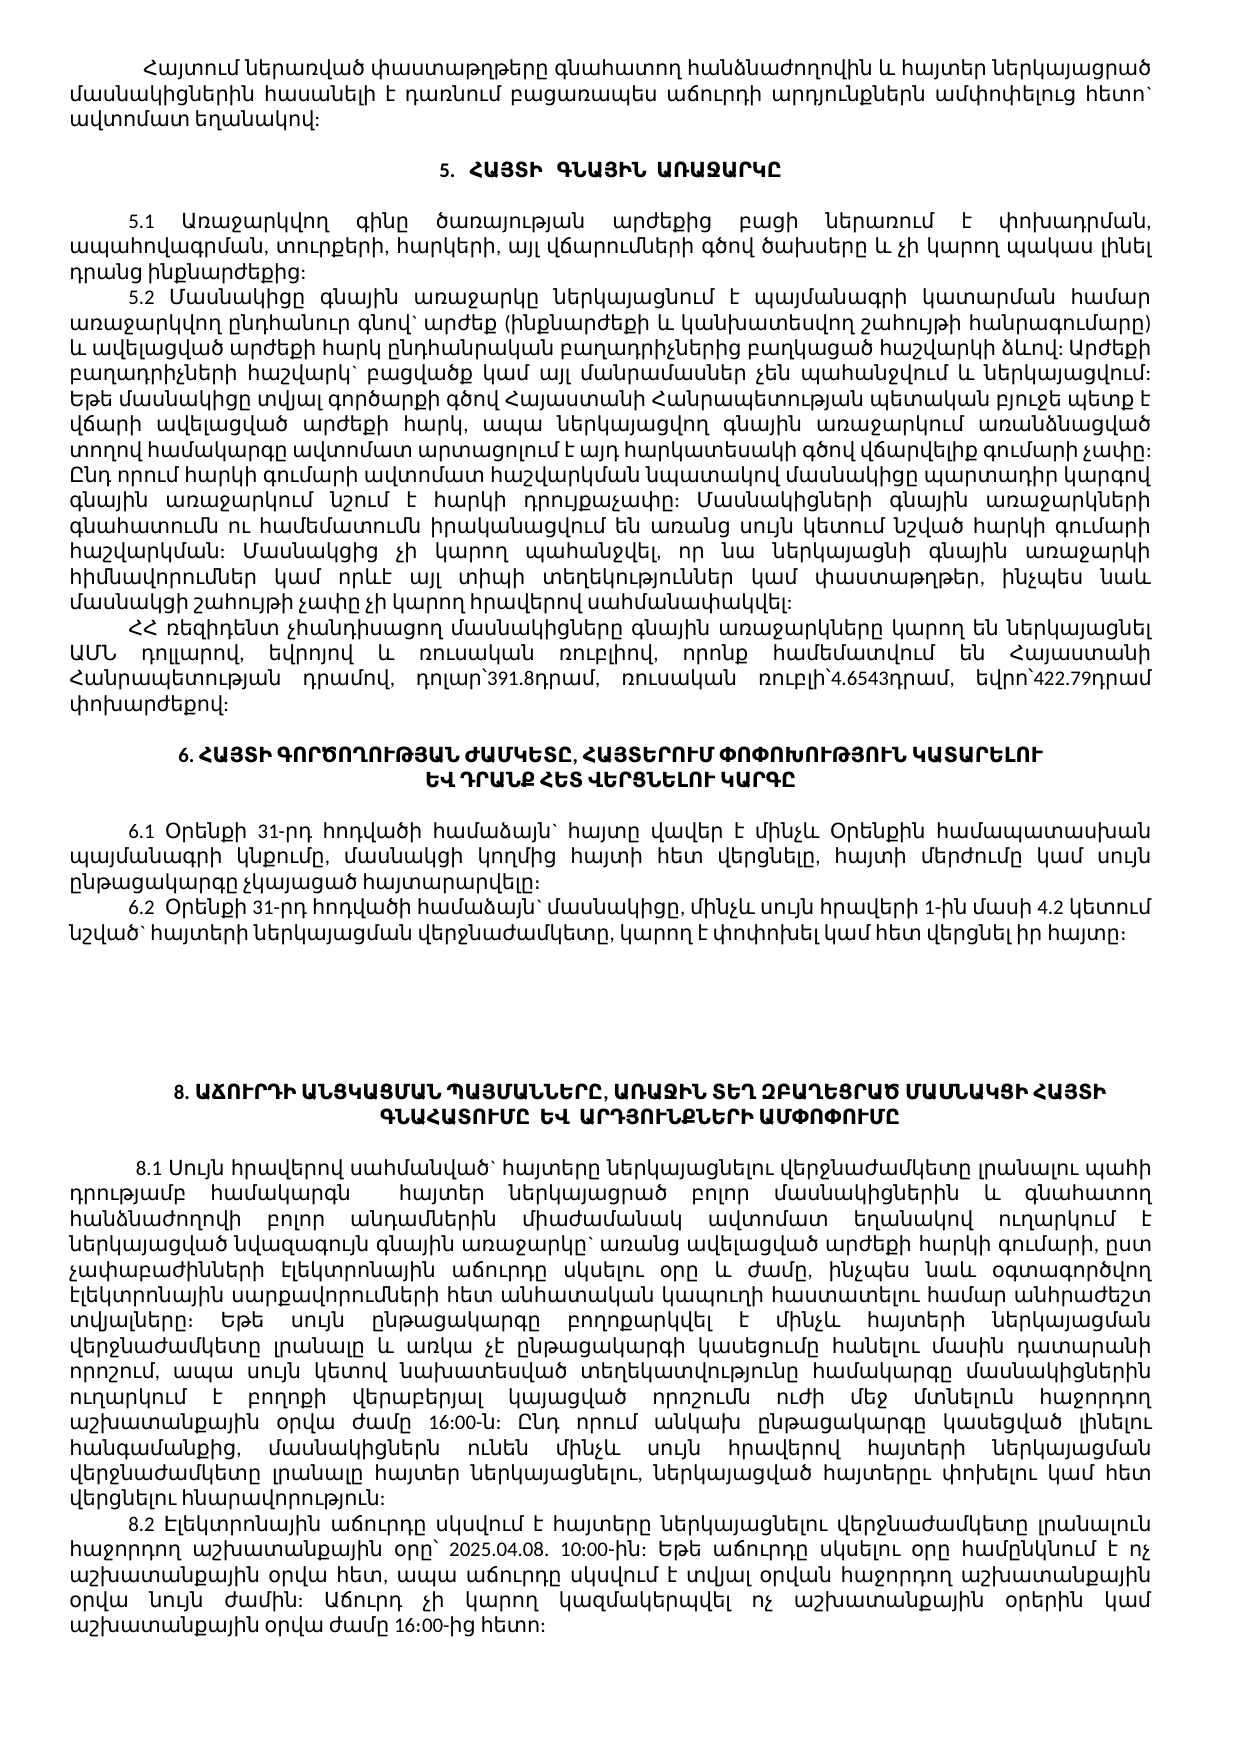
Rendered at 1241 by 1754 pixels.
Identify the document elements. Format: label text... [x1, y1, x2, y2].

text ՀՀ ռեզիդենտ չհանդիսացող մասնակիցները գնային առաջարկները կարող են ներկայացնել ԱՄՆ դոլլարով, եվրոյով և ռուսական ռուբլիով, որոնք համեմատվում են Հայաստանի Հանրապետության դրամով, դոլար՝391.8դրամ, ռուսական ռուբլի՝4.6543դրամ, եվրո՝422.79դրամ փոխարժեքով: [69, 615, 1152, 716]
text 8. ԱՃՈՒՐԴԻ ԱՆՑԿԱՑՄԱՆ ՊԱՅՄԱՆՆԵՐԸ, ԱՌԱՋԻՆ ՏԵՂ ԶԲԱՂԵՑՐԱԾ ՄԱՍՆԱԿՑԻ ՀԱՅՏԻ [69, 1079, 1152, 1104]
text 6. ՀԱՅՏԻ ԳՈՐԾՈՂՈՒԹՅԱՆ ԺԱՄԿԵՏԸ, ՀԱՅՏԵՐՈՒՄ ՓՈՓՈԽՈՒԹՅՈՒՆ ԿԱՏԱՐԵԼՈՒ [69, 742, 1152, 767]
text 8.1 Սույն հրավերով սահմանված` հայտերը ներկայացնելու վերջնաժամկետը լրանալու պահի դրությամբ համակարգն հայտեր ներկայացրած բոլոր մասնակիցներին և գնահատող հանձնաժողովի բոլոր անդամներին միաժամանակ ավտոմատ եղանակով ուղարկում է ներկայացված նվազագույն գնային առաջարկը` առանց ավելացված արժեքի հարկի գումարի, ըստ չափաբաժինների էլեկտրոնային աճուրդը սկսելու օրը և ժամը, ինչպես նաև օգտագործվող էլեկտրոնային սարքավորումների հետ անհատական կապուղի հաստատելու համար անհրաժեշտ տվյալները։ Եթե սույն ընթացակարգը բողոքարկվել է մինչև հայտերի ներկայացման վերջնաժամկետը լրանալը և առկա չէ ընթացակարգի կասեցումը հանելու մասին դատարանի որոշում, ապա սույն կետով նախատեսված տեղեկատվությունը համակարգը մասնակիցներին ուղարկում է բողոքի վերաբերյալ կայացված որոշումն ուժի մեջ մտնելուն հաջորդող աշխատանքային օրվա ժամը 16:00-ն: Ընդ որում անկախ ընթացակարգը կասեցված լինելու հանգամանքից, մասնակիցներն ունեն մինչև սույն հրավերով հայտերի ներկայացման վերջնաժամկետը լրանալը հայտեր ներկայացնելու, ներկայացված հայտերըւ փոխելու կամ հետ վերցնելու հնարավորություն: [69, 1155, 1152, 1511]
text Հայտում ներառված փաստաթղթերը գնահատող հանձնաժողովին և հայտեր ներկայացրած մասնակիցներին հասանելի է դառնում բացառապես աճուրդի արդյունքներն ամփոփելուց հետո` ավտոմատ եղանակով: [69, 56, 1152, 132]
text 5. ՀԱՅՏԻ ԳՆԱՅԻՆ ԱՌԱՋԱՐԿԸ [69, 157, 1152, 183]
text 8.2 Էլեկտրոնային աճուրդը սկսվում է հայտերը ներկայացնելու վերջնաժամկետը լրանալուն հաջորդող աշխատանքային օրը՝ 2025.04.08. 10:00 -ին: Եթե աճուրդը սկսելու օրը համընկնում է ոչ աշխատանքային օրվա հետ, ապա աճուրդը սկսվում է տվյալ օրվան հաջորդող աշխատանքային օրվա նույն ժամին: Աճուրդ չի կարող կազմակերպվել ոչ աշխատանքային օրերին կամ աշխատանքային օրվա ժամը 16։00-ից հետո: [69, 1511, 1152, 1638]
text 5.2 Մասնակիցը գնային առաջարկը ներկայացնում է պայմանագրի կատարման համար առաջարկվող ընդհանուր գնով` արժեք (ինքնարժեքի և կանխատեսվող շահույթի հանրագումարը) և ավելացված արժեքի հարկ ընդհանրական բաղադրիչներից բաղկացած հաշվարկի ձևով: Արժեքի բաղադրիչների հաշվարկ` բացվածք կամ այլ մանրամասներ չեն պահանջվում և ներկայացվում: Եթե մասնակիցը տվյալ գործարքի գծով Հայաստանի Հանրապետության պետական բյուջե պետք է վճարի ավելացված արժեքի հարկ, ապա ներկայացվող գնային առաջարկում առանձնացված տողով համակարգը ավտոմատ արտացոլում է այդ հարկատեսակի գծով վճարվելիք գումարի չափը: Ընդ որում հարկի գումարի ավտոմատ հաշվարկման նպատակով մասնակիցը պարտադիր կարգով գնային առաջարկում նշում է հարկի դրույքաչափը: Մասնակիցների գնային առաջարկների գնահատումն ու համեմատումն իրականացվում են առանց սույն կետում նշված հարկի գումարի հաշվարկման: Մասնակցից չի կարող պահանջվել, որ նա ներկայացնի գնային առաջարկի հիմնավորումներ կամ որևէ այլ տիպի տեղեկություններ կամ փաստաթղթեր, ինչպես նաև մասնակցի շահույթի չափը չի կարող հրավերով սահմանափակվել: [69, 284, 1152, 615]
text 5.1 Առաջարկվող գինը ծառայության արժեքից բացի ներառում է փոխադրման, ապահովագրման, տուրքերի, հարկերի, այլ վճարումների գծով ծախսերը և չի կարող պակաս լինել դրանց ինքնարժեքից: [69, 208, 1152, 284]
text 6.1 Օրենքի 31-րդ հոդվածի համաձայն` հայտը վավեր է մինչև Օրենքին համապատասխան պայմանագրի կնքումը, մասնակցի կողմից հայտի հետ վերցնելը, հայտի մերժումը կամ սույն ընթացակարգը չկայացած հայտարարվելը։ [69, 818, 1152, 894]
text ԵՎ ԴՐԱՆՔ ՀԵՏ ՎԵՐՑՆԵԼՈՒ ԿԱՐԳԸ [69, 767, 1152, 793]
text 6.2 Օրենքի 31-րդ հոդվածի համաձայն` մասնակիցը, մինչև սույն հրավերի 1-ին մասի 4.2 կետում նշված` հայտերի ներկայացման վերջնաժամկետը, կարող է փոփոխել կամ հետ վերցնել իր հայտը։ [69, 894, 1152, 945]
text ԳՆԱՀԱՏՈՒՄԸ ԵՎ ԱՐԴՅՈՒՆՔՆԵՐԻ ԱՄՓՈՓՈՒՄԸ [69, 1104, 1152, 1130]
